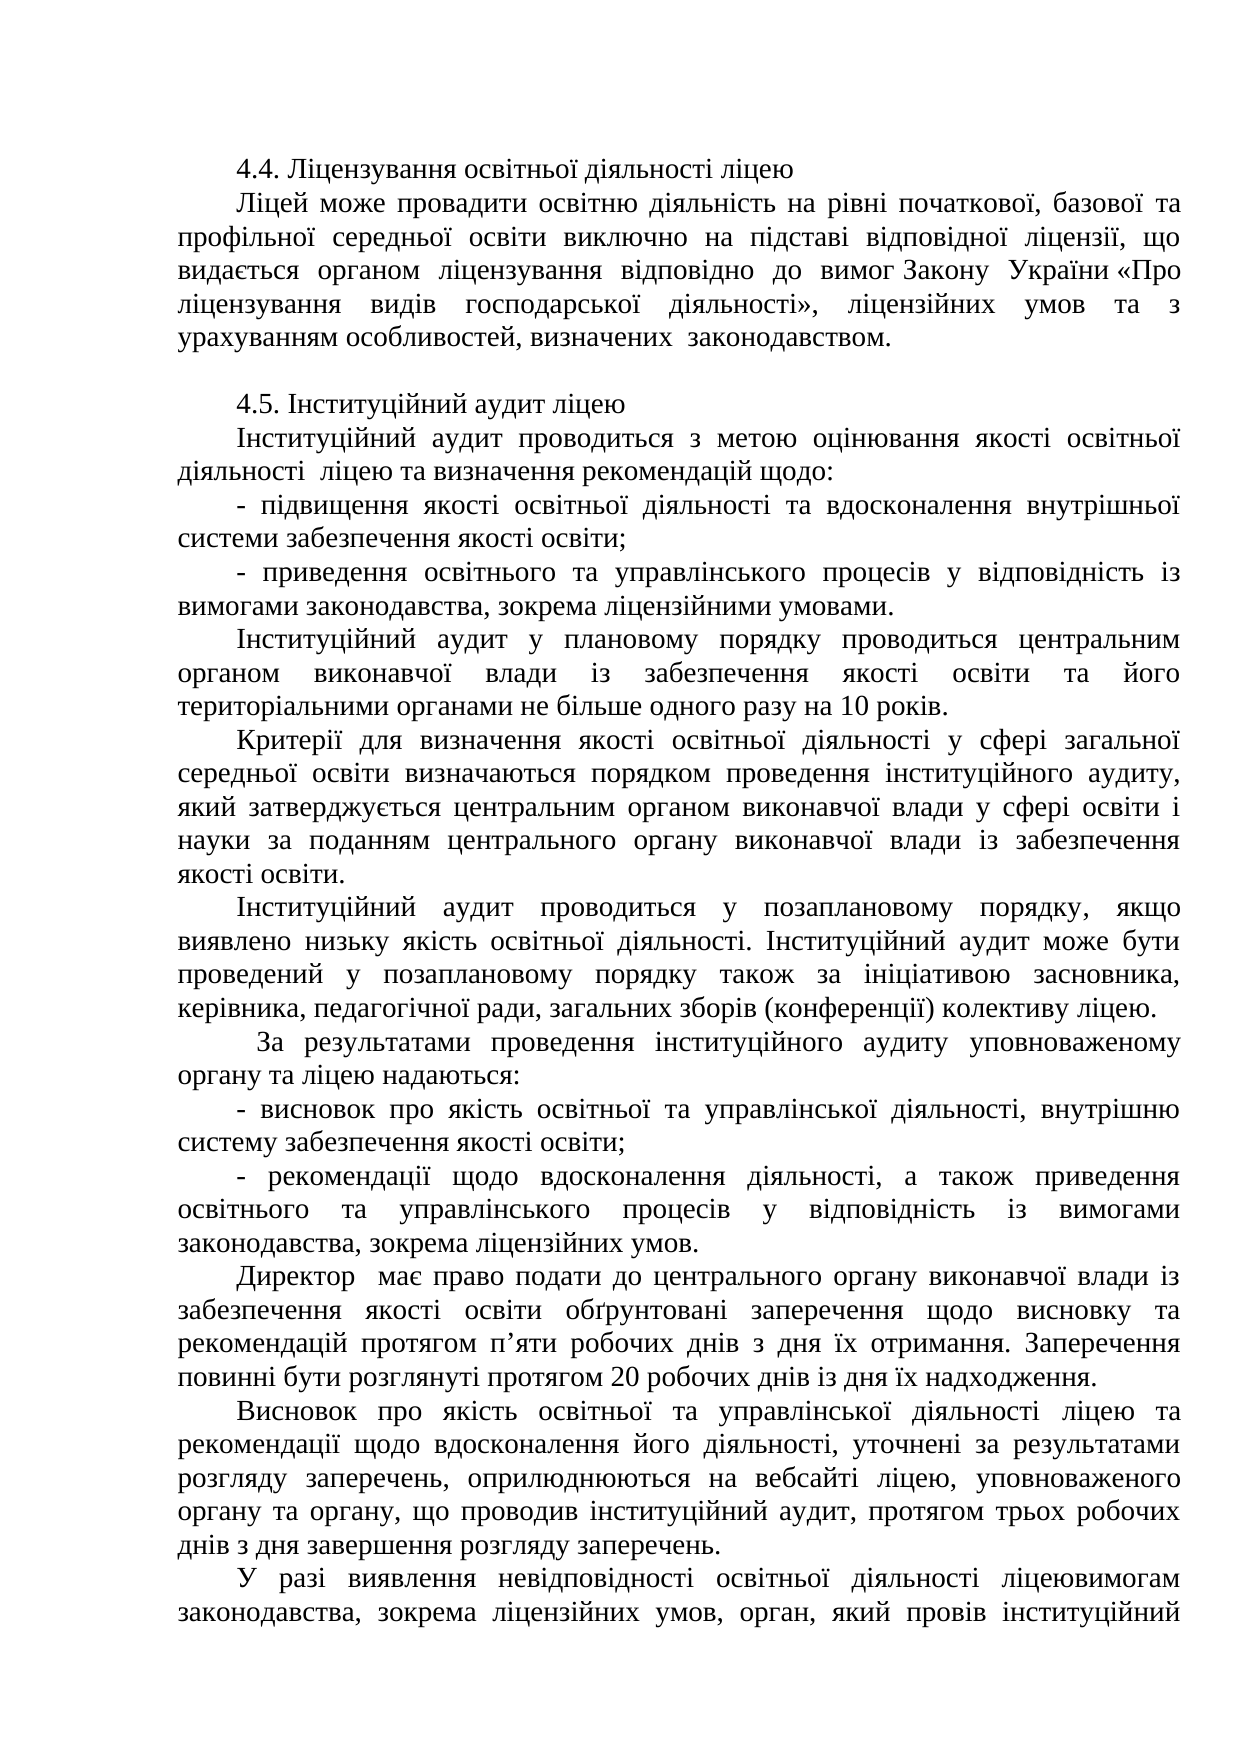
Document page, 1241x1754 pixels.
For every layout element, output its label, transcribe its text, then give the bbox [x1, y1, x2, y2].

text - підвищення якості освітньої діяльності та вдосконалення внутрішньої системи забезпечення якості освіти; [177, 487, 1181, 554]
text - висновок про якість освітньої та управлінської діяльності, внутрішню систему забезпечення якості освіти; [177, 1091, 1181, 1158]
text Інституційний аудит у плановому порядку проводиться центральним органом виконавчої влади із забезпечення якості освіти та його територіальними органами не більше одного разу на 10 років. [177, 621, 1181, 722]
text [177, 1560, 1181, 1627]
text Директор має право подати до центрального органу виконавчої влади із забезпечення якості освіти обґрунтовані заперечення щодо висновку та рекомендацій протягом п’яти робочих днів з дня їх отримання. Заперечення повинні бути розглянуті протягом 20 робочих днів із дня їх надходження. [177, 1258, 1181, 1393]
text Інституційний аудит проводиться з метою оцінювання якості освітньої діяльності ліцею та визначення рекомендацій щодо: [177, 420, 1181, 487]
text - рекомендації щодо вдосконалення діяльності, а також приведення освітнього та управлінського процесів у відповідність із вимогами законодавства, зокрема ліцензійних умов. [177, 1158, 1181, 1258]
text 4.5. Інституційний аудит ліцею [177, 386, 1181, 420]
text Критерії для визначення якості освітньої діяльності у сфері загальної середньої освіти визначаються порядком проведення інституційного аудиту, який затверджується центральним органом виконавчої влади у сфері освіти і науки за поданням центрального органу виконавчої влади із забезпечення якості освіти. [177, 722, 1181, 889]
text Інституційний аудит проводиться у позаплановому порядку, якщо виявлено низьку якість освітньої діяльності. Інституційний аудит може бути проведений у позаплановому порядку також за ініціативою засновника, керівника, педагогічної ради, загальних зборів (конференції) колективу ліцею. [177, 889, 1181, 1024]
text Ліцей може провадити освітню діяльність на рівні початкової, базової та профільної середньої освіти виключно на підставі відповідної ліцензії, що видається органом ліцензування відповідно до вимог Закону України «Про ліцензування видів господарської діяльності», ліцензійних умов та з урахуванням особливостей, визначених законодавством. [177, 185, 1181, 353]
text 4.4. Ліцензування освітньої діяльності ліцею [177, 152, 1181, 185]
text Висновок про якість освітньої та управлінської діяльності ліцею та рекомендації щодо вдосконалення його діяльності, уточнені за результатами розгляду заперечень, оприлюднюються на вебсайті ліцею, уповноваженого органу та органу, що проводив інституційний аудит, протягом трьох робочих днів з дня завершення розгляду заперечень. [177, 1393, 1181, 1560]
text - приведення освітнього та управлінського процесів у відповідність із вимогами законодавства, зокрема ліцензійними умовами. [177, 554, 1181, 621]
text За результатами проведення інституційного аудиту уповноваженому органу та ліцею надаються: [177, 1024, 1181, 1091]
